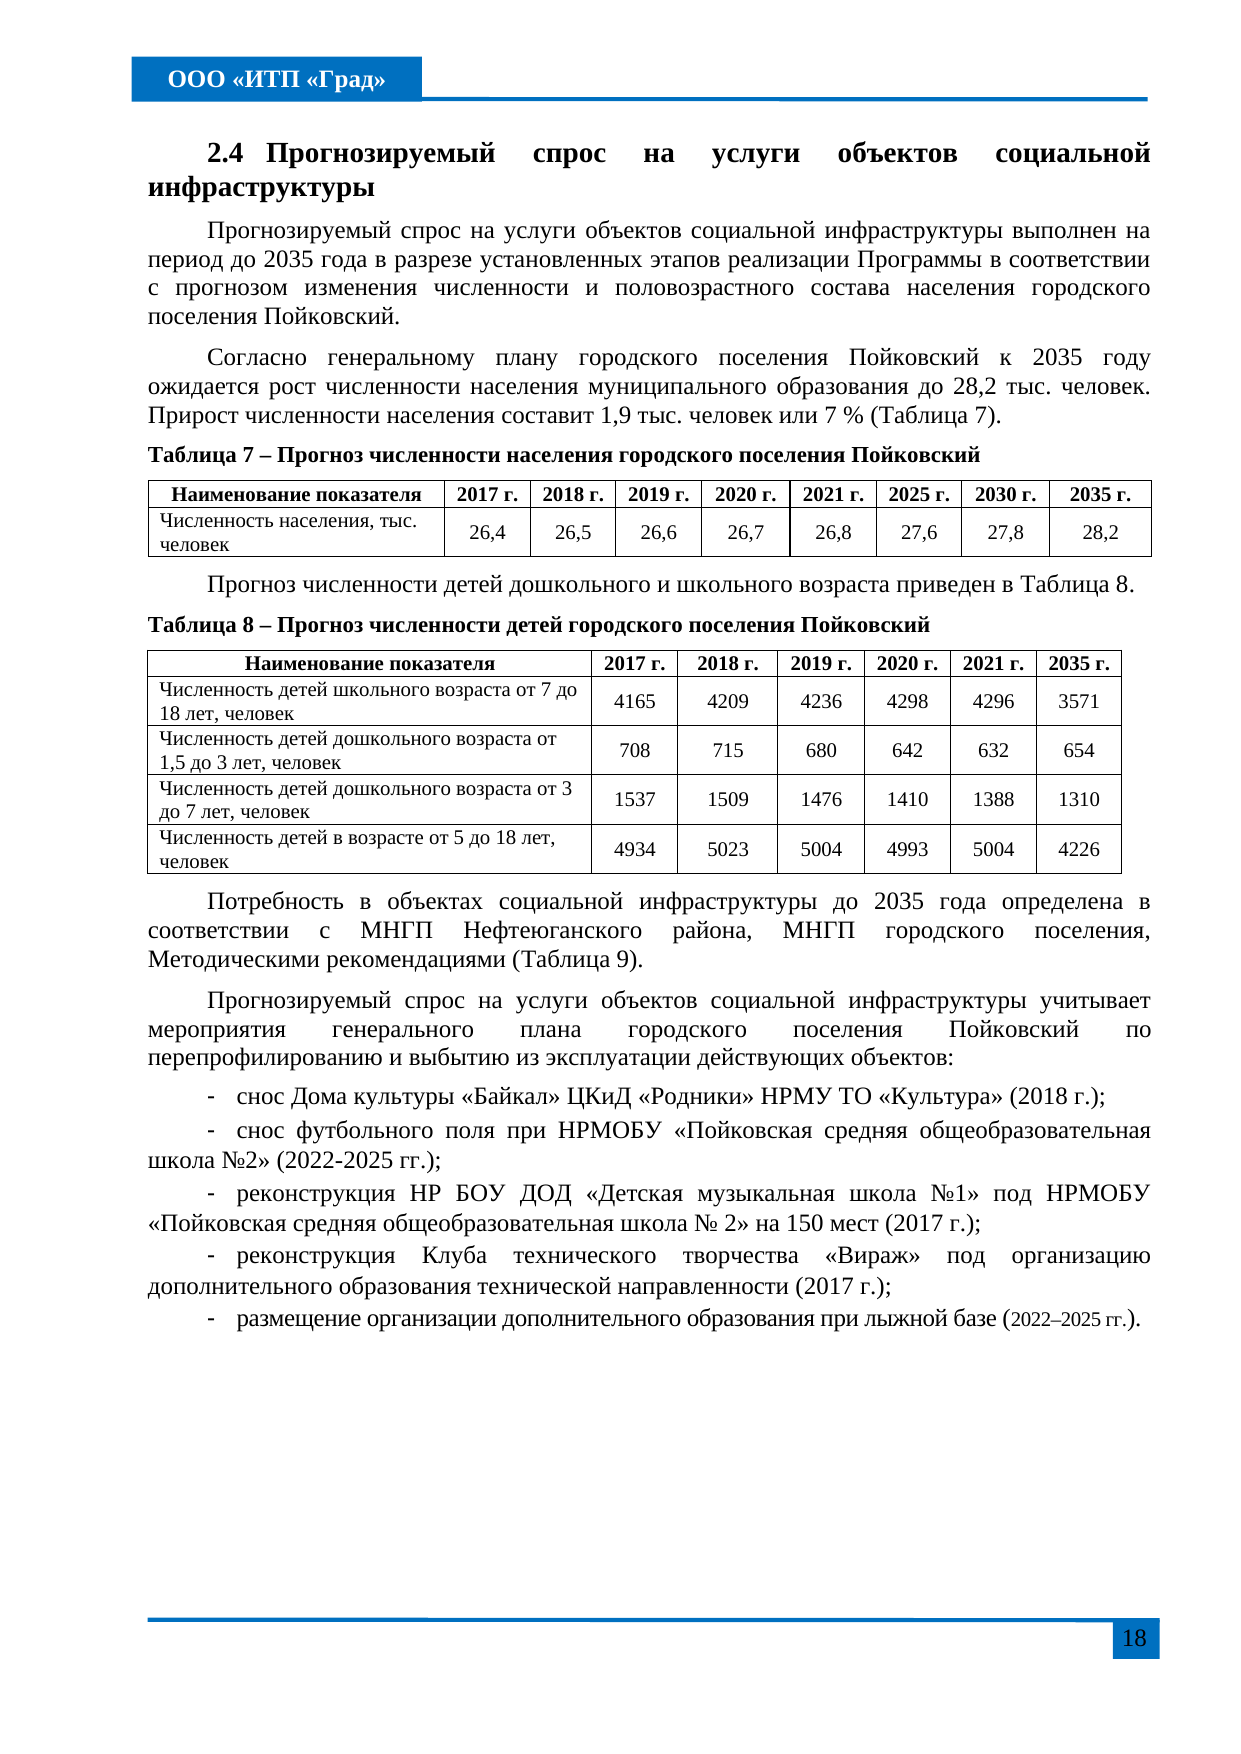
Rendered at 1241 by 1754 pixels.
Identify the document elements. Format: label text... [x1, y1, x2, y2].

table_cell 1388 [951, 775, 1036, 823]
table_header 2019 г. [778, 651, 864, 676]
table_header 2017 г. [592, 651, 677, 676]
table_cell Численность детей в возрасте от 5 до 18 лет, человек [148, 825, 591, 873]
table_cell 632 [951, 726, 1036, 774]
table_cell 5004 [951, 825, 1036, 873]
table_cell 1509 [678, 775, 777, 823]
table_cell Численность детей дошкольного возраста от 1,5 до 3 лет, человек [148, 726, 591, 774]
table_cell 4993 [865, 825, 950, 873]
table_cell 654 [1037, 726, 1121, 774]
list реконструкция Клуба технического творчества «Вираж» под организацию дополнительного образования технической направленности (2017 г.); [148, 1237, 1152, 1300]
table_cell 26,8 [791, 508, 876, 556]
table_header 2018 г. [531, 481, 615, 507]
table_header Наименование показателя [148, 651, 591, 676]
list размещение организации дополнительного образования при лыжной базе (2022–2025 гг.). [148, 1300, 1152, 1334]
subtitle Прогнозируемый спрос на услуги объектов социальной инфраструктуры [148, 135, 1152, 202]
table_cell 1476 [778, 775, 864, 823]
list снос футбольного поля при НРМОБУ «Пойковская средняя общеобразовательная школа №2» (2022-2025 гг.); [148, 1112, 1152, 1174]
table_header 2021 г. [791, 481, 876, 507]
table_header 2020 г. [702, 481, 789, 507]
text Потребность в объектах социальной инфраструктуры до 2035 года определена в соответствии с МНГП Нефтеюганского района, МНГП городского поселения, Методическими рекомендациями (Таблица 9). [148, 886, 1152, 972]
table_cell Численность детей дошкольного возраста от 3 до 7 лет, человек [148, 775, 591, 823]
text Таблица 7 – Прогноз численности населения городского поселения Пойковский [148, 441, 1152, 468]
table_cell 5004 [778, 825, 864, 873]
table_header 2035 г. [1050, 481, 1151, 507]
table_header 2020 г. [865, 651, 950, 676]
table_cell 5023 [678, 825, 777, 873]
table_cell 26,5 [531, 508, 615, 556]
table_cell 1537 [592, 775, 677, 823]
table_cell 708 [592, 726, 677, 774]
table_header 2017 г. [445, 481, 530, 507]
text Согласно генеральному плану городского поселения Пойковский к 2035 году ожидается рост численности населения муниципального образования до 28,2 тыс. человек. Прирост численности населения составит 1,9 тыс. человек или 7 % (Таблица 7). [148, 342, 1152, 429]
table_cell 1410 [865, 775, 950, 823]
table_header 2030 г. [962, 481, 1049, 507]
table_cell 680 [778, 726, 864, 774]
table_cell Численность населения, тыс. человек [149, 508, 444, 556]
table_cell 4296 [951, 677, 1036, 725]
text Таблица 8 – Прогноз численности детей городского поселения Пойковский [148, 611, 1152, 637]
table_cell 26,6 [616, 508, 701, 556]
text Прогнозируемый спрос на услуги объектов социальной инфраструктуры выполнен на период до 2035 года в разрезе установленных этапов реализации Программы в соответствии с прогнозом изменения численности и половозрастного состава населения городского поселения Пойковский. [148, 215, 1152, 330]
table_cell 3571 [1037, 677, 1121, 725]
table_cell 4934 [592, 825, 677, 873]
list снос Дома культуры «Байкал» ЦКиД «Родники» НРМУ ТО «Культура» (2018 г.); [148, 1077, 1152, 1112]
text Прогноз численности детей дошкольного и школьного возраста приведен в Таблица 8. [148, 569, 1152, 598]
table_cell 26,4 [445, 508, 530, 556]
table_cell 4226 [1037, 825, 1121, 873]
table_cell 1310 [1037, 775, 1121, 823]
table_header 2021 г. [951, 651, 1036, 676]
table_header 2025 г. [877, 481, 961, 507]
table_cell 27,6 [877, 508, 961, 556]
table_cell 4165 [592, 677, 677, 725]
table_cell 26,7 [702, 508, 789, 556]
text Прогнозируемый спрос на услуги объектов социальной инфраструктуры учитывает мероприятия генерального плана городского поселения Пойковский по перепрофилированию и выбытию из эксплуатации действующих объектов: [148, 985, 1152, 1071]
table_cell Численность детей школьного возраста от 7 до 18 лет, человек [148, 677, 591, 725]
table_cell 4236 [778, 677, 864, 725]
table_header 2018 г. [678, 651, 777, 676]
table_header 2019 г. [616, 481, 701, 507]
table_cell 28,2 [1050, 508, 1151, 556]
list реконструкция НР БОУ ДОД «Детская музыкальная школа №1» под НРМОБУ «Пойковская средняя общеобразовательная школа № 2» на 150 мест (2017 г.); [148, 1174, 1152, 1237]
table_cell 642 [865, 726, 950, 774]
table_cell 4209 [678, 677, 777, 725]
table_cell 27,8 [962, 508, 1049, 556]
table_header 2035 г. [1037, 651, 1121, 676]
table_header Наименование показателя [149, 481, 444, 507]
table_cell 715 [678, 726, 777, 774]
table_cell 4298 [865, 677, 950, 725]
